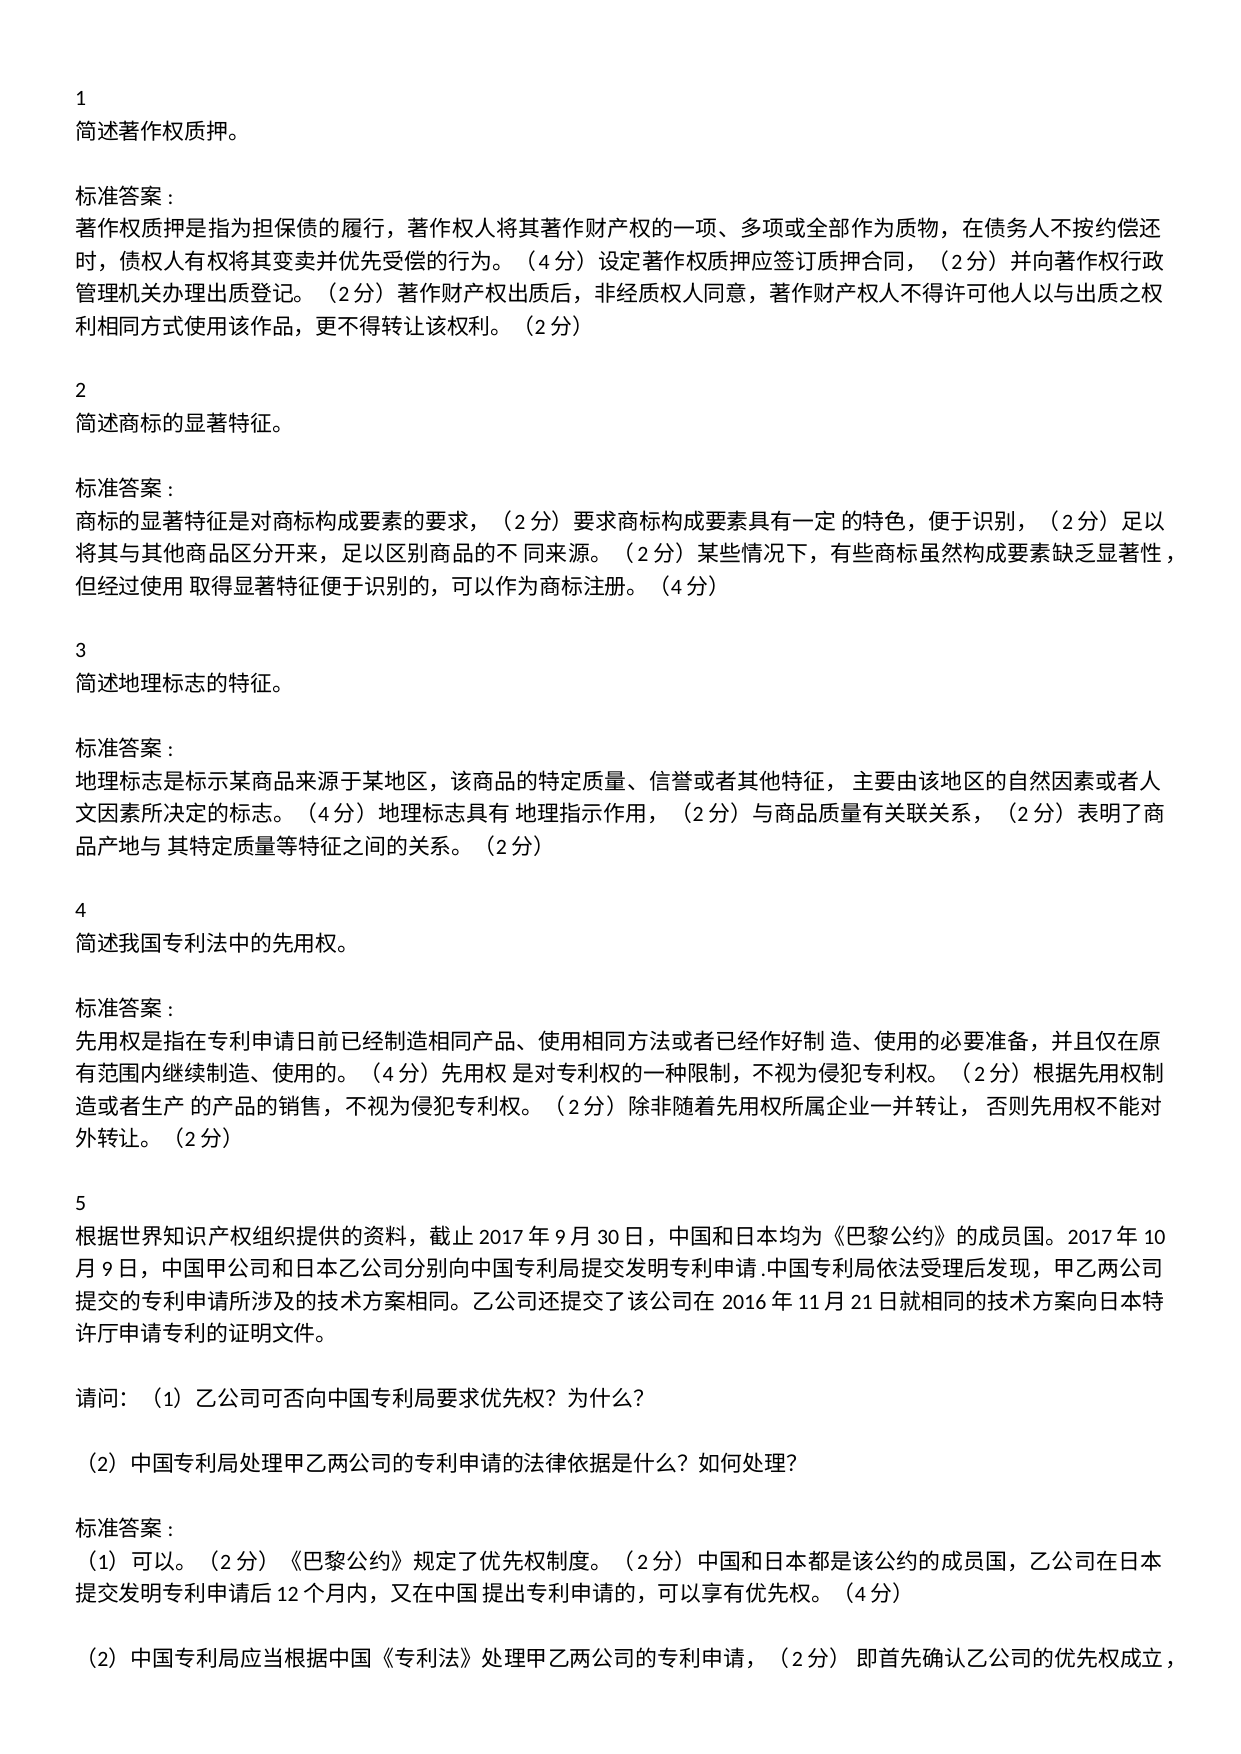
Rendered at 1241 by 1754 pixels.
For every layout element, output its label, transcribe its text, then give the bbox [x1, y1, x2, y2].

text 3 [75, 633, 1165, 666]
text 请问：（1）乙公司可否向中国专利局要求优先权？为什么？ [75, 1381, 1165, 1413]
text 标准答案 : [75, 1511, 1165, 1543]
text 商标的显著特征是对商标构成要素的要求，（2分）要求商标构成要素具有一定 的特色，便于识别，（2分）足以将其与其他商品区分开来，足以区别商品的不 同来源。（2分）某些情况下，有些商标虽然构成要素缺乏显著性，但经过使用 取得显著特征便于识别的，可以作为商标注册。（4分） [75, 503, 1165, 601]
text 标准答案 : [75, 178, 1165, 211]
text 简述著作权质押。 [75, 113, 1165, 146]
text 简述我国专利法中的先用权。 [75, 926, 1165, 958]
text （2）中国专利局处理甲乙两公司的专利申请的法律依据是什么？如何处理？ [75, 1446, 1165, 1478]
text 5 [75, 1186, 1165, 1218]
text 简述商标的显著特征。 [75, 406, 1165, 438]
text 4 [75, 893, 1165, 926]
text 简述地理标志的特征。 [75, 666, 1165, 698]
text 1 [75, 81, 1165, 113]
text 著作权质押是指为担保债的履行，著作权人将其著作财产权的一项、多项或全部作为质物，在债务人不按约偿还时，债权人有权将其变卖并优先受偿的行为。（4分）设定著作权质押应签订质押合同，（2分）并向著作权行政管理机关办理出质登记。（2分）著作财产权出质后，非经质权人同意，著作财产权人不得许可他人以与出质之权利相同方式使用该作品，更不得转让该权利。（2分） [75, 211, 1165, 341]
text 标准答案 : [75, 991, 1165, 1023]
text 2 [75, 373, 1165, 406]
text 标准答案 : [75, 731, 1165, 763]
text 地理标志是标示某商品来源于某地区，该商品的特定质量、信誉或者其他特征， 主要由该地区的自然因素或者人文因素所决定的标志。（4分）地理标志具有 地理指示作用，（2分）与商品质量有关联关系，（2分）表明了商品产地与 其特定质量等特征之间的关系。（2分） [75, 763, 1165, 861]
text 先用权是指在专利申请日前已经制造相同产品、使用相同方法或者已经作好制 造、使用的必要准备，并且仅在原有范围内继续制造、使用的。（4分）先用权 是对专利权的一种限制，不视为侵犯专利权。（2分）根据先用权制造或者生产 的产品的销售，不视为侵犯专利权。（2分）除非随着先用权所属企业一并转让， 否则先用权不能对外转让。（2分） [75, 1023, 1165, 1153]
text 根据世界知识产权组织提供的资料，截止2017年9月30日，中国和日本均为《巴黎公约》的成员国。2017年10月9日，中国甲公司和日本乙公司分别向中国专利局提交发明专利申请.中国专利局依法受理后发现，甲乙两公司提交的专利申请所涉及的技术方案相同。乙公司还提交了该公司在2016年11月21日就相同的技术方案向日本特许厅申请专利的证明文件。 [75, 1218, 1165, 1348]
text 标准答案 : [75, 471, 1165, 503]
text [75, 1641, 1165, 1673]
text （1）可以。（2分）《巴黎公约》规定了优先权制度。（2分）中国和日本都是该公约的成员国，乙公司在日本提交发明专利申请后12个月内，又在中国 提出专利申请的，可以享有优先权。（4分） [75, 1543, 1165, 1608]
